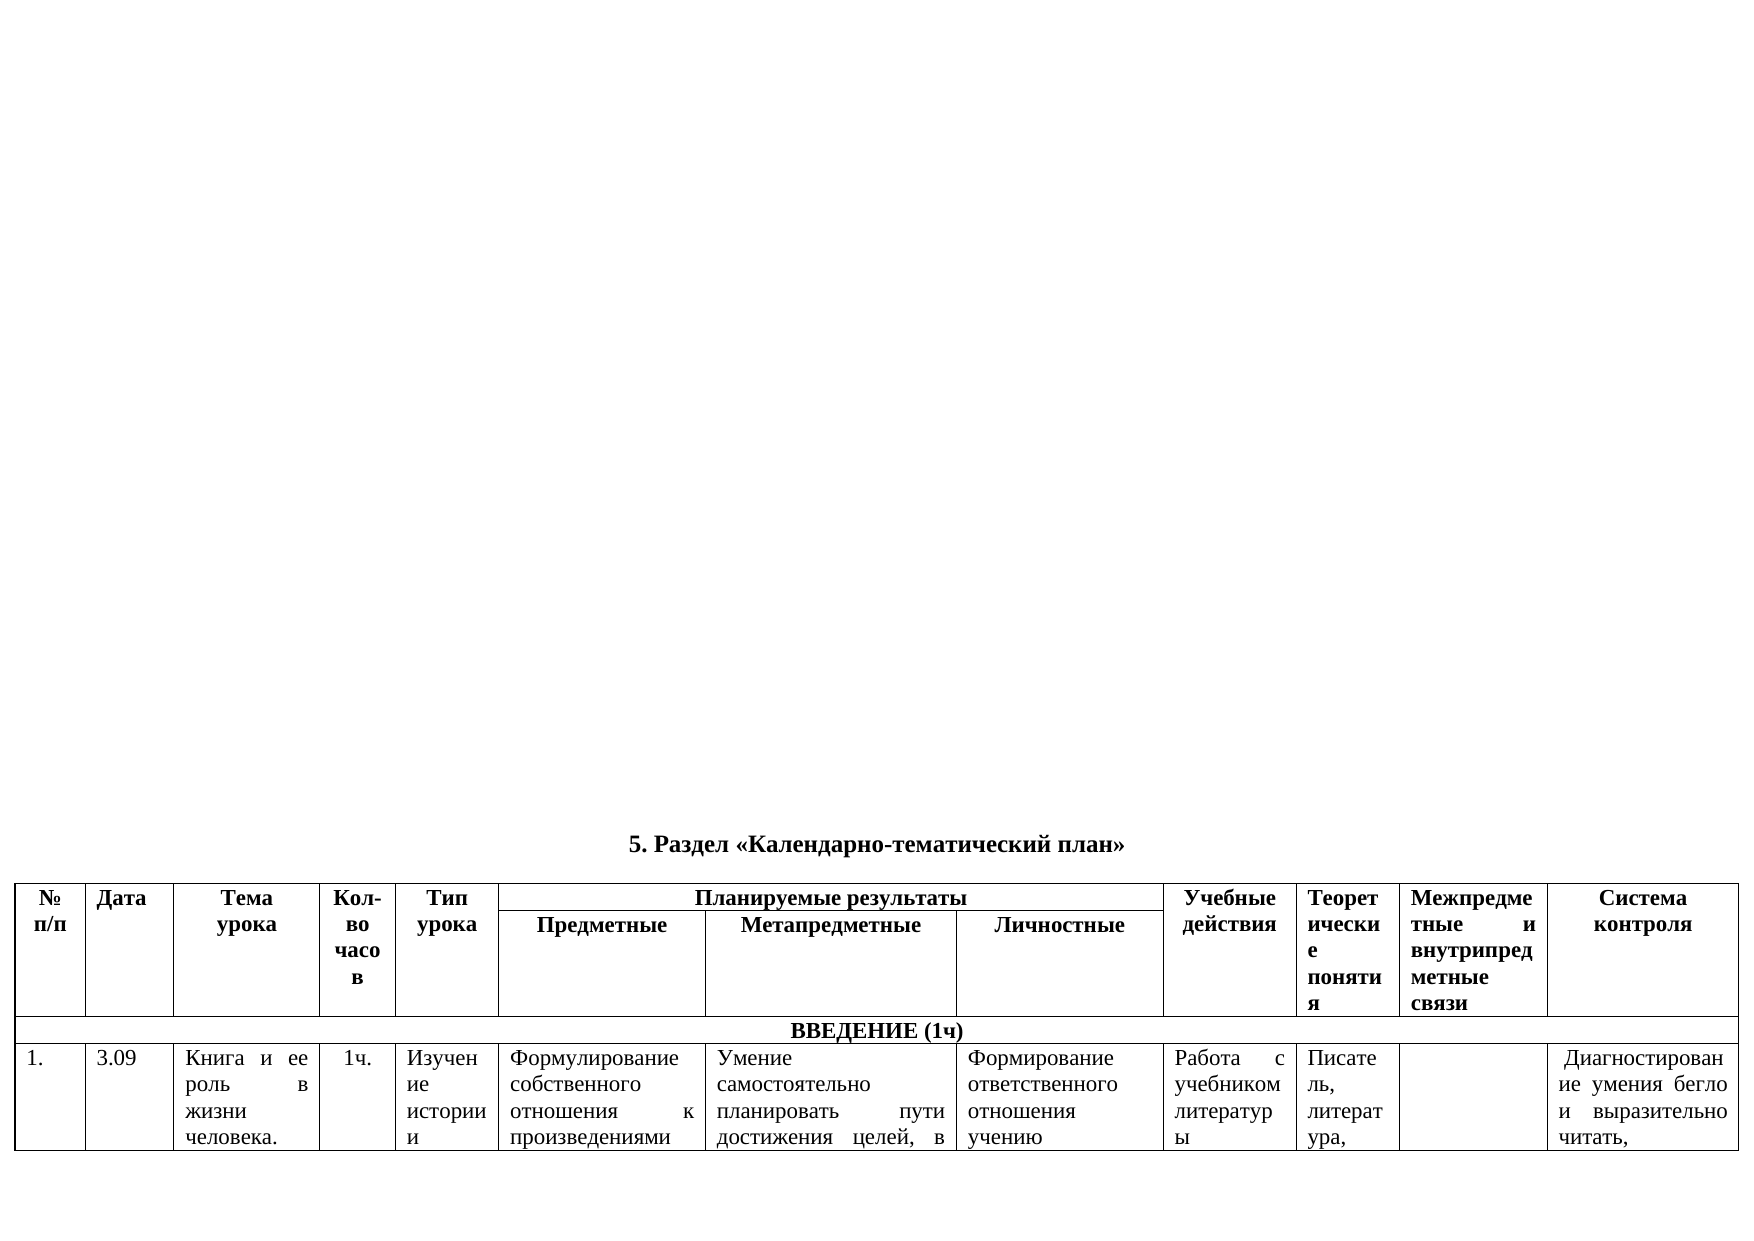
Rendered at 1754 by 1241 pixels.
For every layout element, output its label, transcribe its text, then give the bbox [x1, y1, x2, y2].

table_cell Личностные [957, 911, 1163, 1016]
table_header Система контроля [1548, 884, 1738, 1016]
table_header Межпредметные и внутрипредметные связи [1400, 884, 1547, 1016]
table_cell Предметные [499, 911, 705, 1016]
table_cell 1. [16, 1044, 85, 1149]
table_header Тип урока [396, 884, 498, 1016]
table_cell [1400, 1044, 1547, 1149]
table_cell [706, 1044, 956, 1149]
table_cell 3.09 [86, 1044, 173, 1149]
table_header Кол-во часов [320, 884, 395, 1016]
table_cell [396, 1044, 498, 1149]
table_header Планируемые результаты [499, 884, 1163, 910]
table_cell Метапредметные [706, 911, 956, 1016]
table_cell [499, 1044, 705, 1149]
text 5. Раздел «Календарно-тематический план» [75, 829, 1679, 858]
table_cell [1548, 1044, 1738, 1149]
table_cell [1297, 1044, 1399, 1149]
table_header Учебные действия [1164, 884, 1296, 1016]
table_cell ВВЕДЕНИЕ (1ч) [16, 1017, 1738, 1043]
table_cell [174, 1044, 319, 1149]
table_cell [957, 1044, 1163, 1149]
table_header Теоретические понятия [1297, 884, 1399, 1016]
table_header Дата [86, 884, 173, 1016]
table_cell 1ч. [320, 1044, 395, 1149]
table_header Тема урока [174, 884, 319, 1016]
table_header № п/п [16, 884, 85, 1016]
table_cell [1164, 1044, 1296, 1149]
